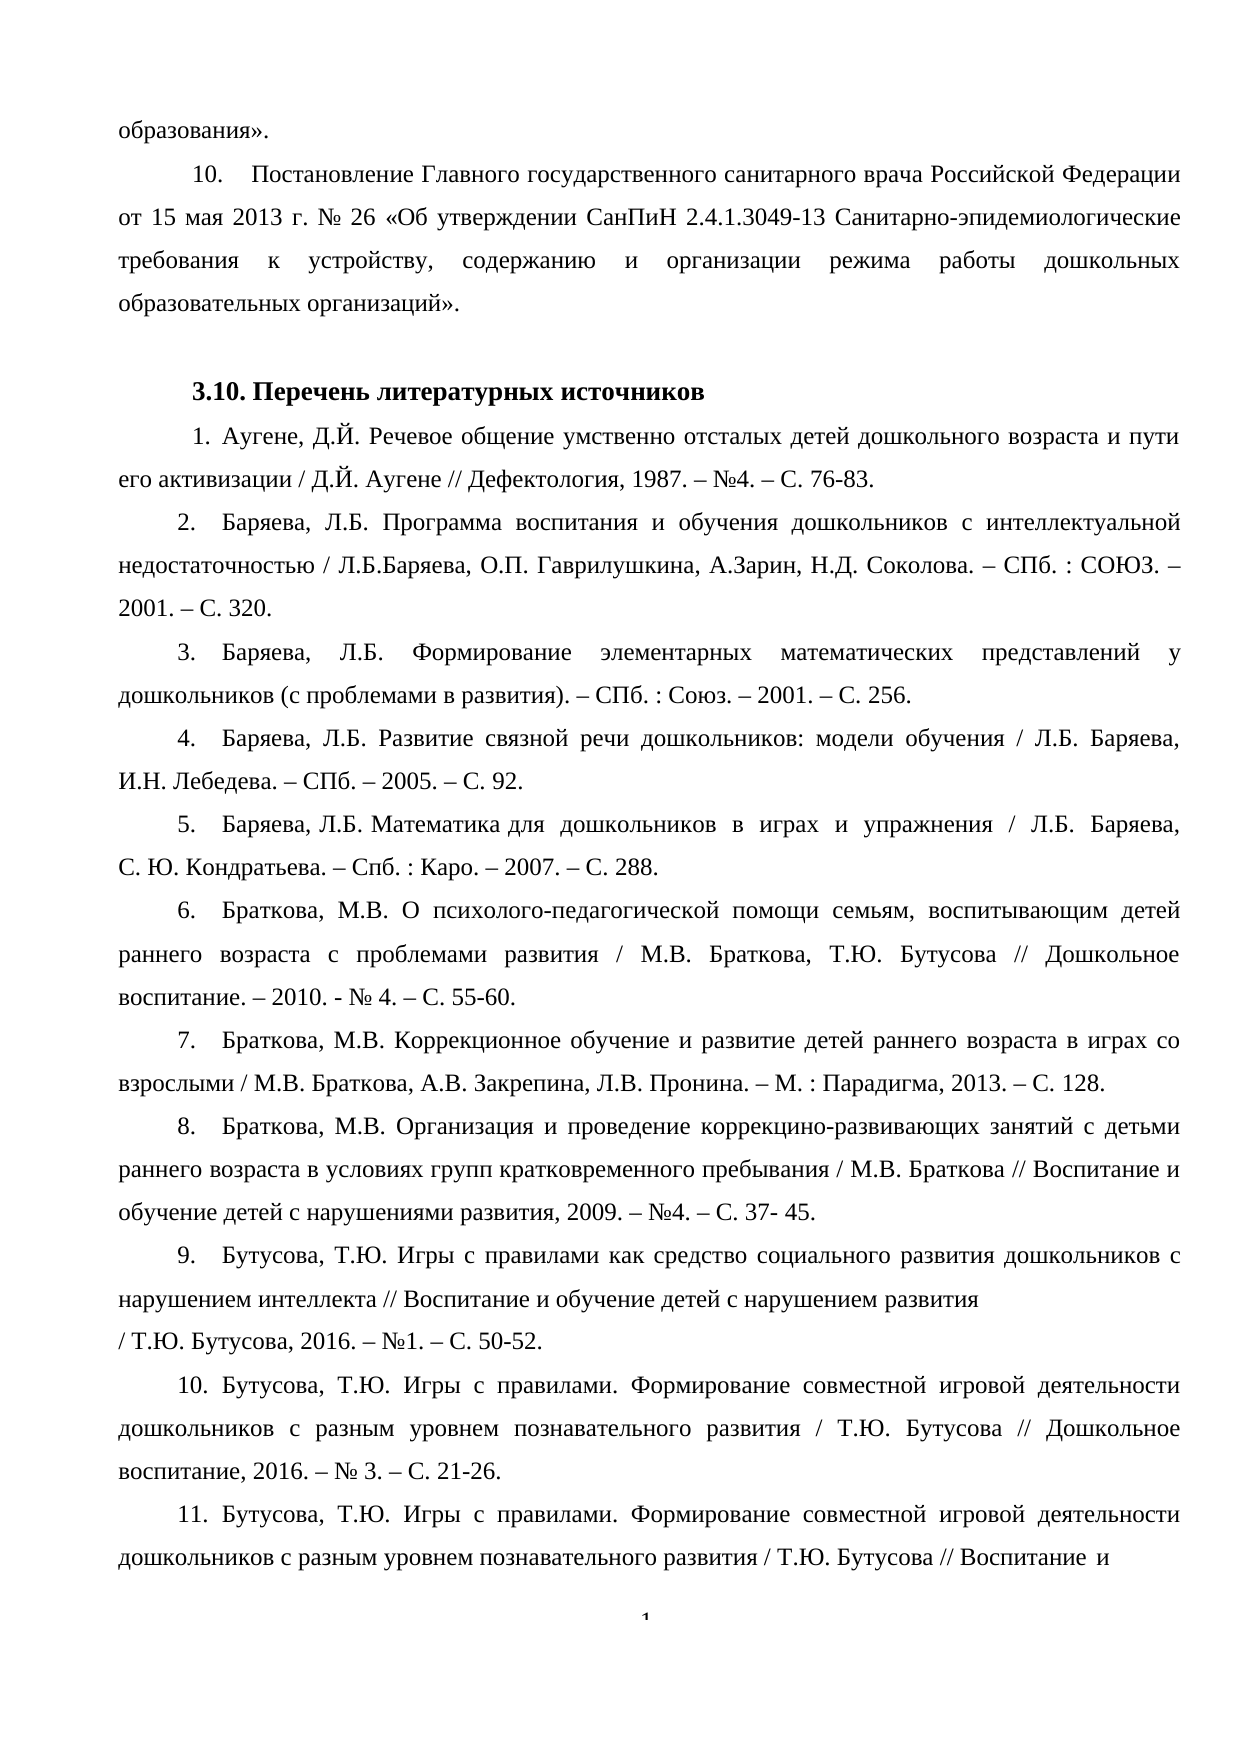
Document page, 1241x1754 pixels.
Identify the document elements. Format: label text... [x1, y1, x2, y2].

list Бутусова, Т.Ю. Игры с правилами. Формирование совместной игровой деятельности дошкольников с разным уровнем познавательного развития / Т.Ю. Бутусова // Воспитание и [118, 1499, 1181, 1571]
list Баряева, Л.Б. Развитие связной речи дошкольников: модели обучения / Л.Б. Баряева, И.Н. Лебедева. – СПб. – 2005. – C. 92. [118, 723, 1181, 795]
list Постановление Главного государственного санитарного врача Российской Федерации от 15 мая 2013 г. № 26 «Об утверждении СанПиН 2.4.1.3049-13 Санитарно-эпидемиологические требования к устройству, содержанию и организации режима работы дошкольных образовательных организаций». [118, 159, 1181, 317]
list Браткова, М.В. О психолого-педагогической помощи семьям, воспитывающим детей раннего возраста с проблемами развития / М.В. Браткова, Т.Ю. Бутусова // Дошкольное воспитание. – 2010. - № 4. – С. 55-60. [118, 896, 1181, 1011]
list Аугене, Д.Й. Речевое общение умственно отсталых детей дошкольного возраста и пути его активизации / Д.Й. Аугене // Дефектология, 1987. – №4. – С. 76-83. [118, 421, 1180, 493]
list Баряева, Л.Б. Программа воспитания и обучения дошкольников с интеллектуальной недостаточностью / Л.Б.Баряева, О.П. Гаврилушкина, А.Зарин, Н.Д. Соколова. – СПб. : СОЮЗ. – 2001. – С. 320. [118, 507, 1181, 622]
text образования». [118, 115, 1205, 144]
subtitle Перечень литературных источников [192, 375, 1205, 406]
list Браткова, М.В. Коррекционное обучение и развитие детей раннего возраста в играх со взрослыми / М.В. Браткова, А.В. Закрепина, Л.В. Пронина. – М. : Парадигма, 2013. – С. 128. [118, 1025, 1181, 1097]
list Бутусова, Т.Ю. Игры с правилами как средство социального развития дошкольников с нарушением интеллекта // Воспитание и обучение детей с нарушением развития [118, 1241, 1182, 1313]
list Баряева, Л.Б. Математика для дошкольников в играх и упражнения / Л.Б. Баряева, С. Ю. Кондратьева. – Спб. : Каро. – 2007. – С. 288. [118, 809, 1181, 881]
text / Т.Ю. Бутусова, 2016. – №1. – С. 50-52. [118, 1327, 1205, 1356]
list Браткова, М.В. Организация и проведение коррекцино-развивающих занятий с детьми раннего возраста в условиях групп кратковременного пребывания / М.В. Браткова // Воспитание и обучение детей с нарушениями развития, 2009. – №4. – С. 37- 45. [118, 1111, 1181, 1226]
list Бутусова, Т.Ю. Игры с правилами. Формирование совместной игровой деятельности дошкольников с разным уровнем познавательного развития / Т.Ю. Бутусова // Дошкольное воспитание, 2016. – № 3. – С. 21-26. [118, 1370, 1181, 1485]
list Баряева, Л.Б. Формирование элементарных математических представлений у дошкольников (с проблемами в развития). – СПб. : Союз. – 2001. – С. 256. [118, 637, 1182, 709]
